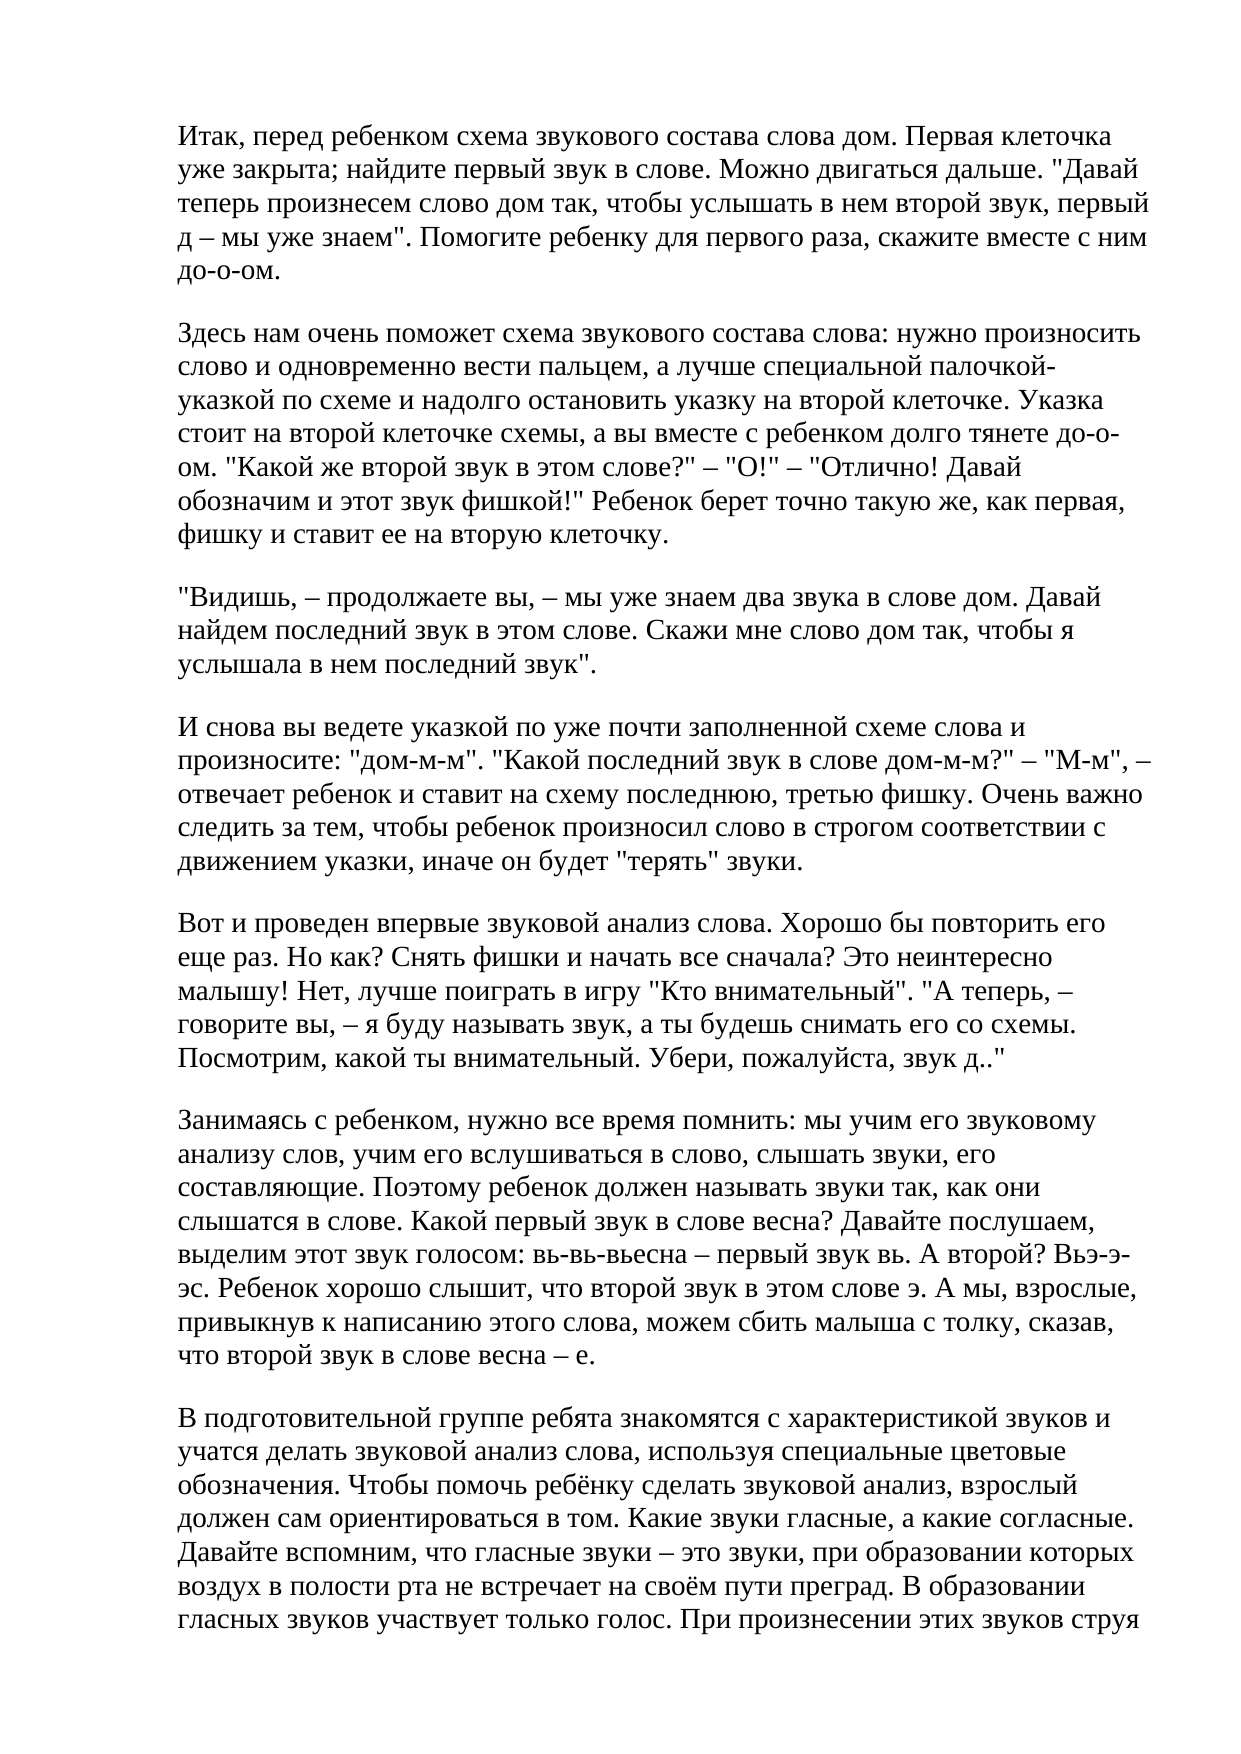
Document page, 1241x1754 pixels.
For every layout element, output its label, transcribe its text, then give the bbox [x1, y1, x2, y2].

text И снова вы ведете указкой по уже почти заполненной схеме слова и произносите: "дом-м-м". "Какой последний звук в слове дом-м-м?" – "М-м", – отвечает ребенок и ставит на схему последнюю, третью фишку. Очень важно следить за тем, чтобы ребенок произносил слово в строгом соответствии с движением указки, иначе он будет "терять" звуки. [177, 709, 1152, 876]
text Итак, перед ребенком схема звукового состава слова дом. Первая клеточка уже закрыта; найдите первый звук в слове. Можно двигаться дальше. "Давай теперь произнесем слово дом так, чтобы услышать в нем второй звук, первый д – мы уже знаем". Помогите ребенку для первого раза, скажите вместе с ним до-о-ом. [177, 118, 1152, 286]
text Вот и проведен впервые звуковой анализ слова. Хорошо бы повторить его еще раз. Но как? Снять фишки и начать все сначала? Это неинтересно малышу! Нет, лучше поиграть в игру "Кто внимательный". "А теперь, – говорите вы, – я буду называть звук, а ты будешь снимать его со схемы. Посмотрим, какой ты внимательный. Убери, пожалуйста, звук д.." [177, 906, 1152, 1073]
text Здесь нам очень поможет схема звукового состава слова: нужно произносить слово и одновременно вести пальцем, а лучше специальной палочкой-указкой по схеме и надолго остановить указку на второй клеточке. Указка стоит на второй клеточке схемы, а вы вместе с ребенком долго тянете до-о-ом. "Какой же второй звук в этом слове?" – "О!" – "Отлично! Давай обозначим и этот звук фишкой!" Ребенок берет точно такую же, как первая, фишку и ставит ее на вторую клеточку. [177, 315, 1152, 550]
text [177, 1400, 1152, 1635]
text "Видишь, – продолжаете вы, – мы уже знаем два звука в слове дом. Давай найдем последний звук в этом слове. Скажи мне слово дом так, чтобы я услышала в нем последний звук". [177, 579, 1152, 679]
text Занимаясь с ребенком, нужно все время помнить: мы учим его звуковому анализу слов, учим его вслушиваться в слово, слышать звуки, его составляющие. Поэтому ребенок должен называть звуки так, как они слышатся в слове. Какой первый звук в слове весна? Давайте послушаем, выделим этот звук голосом: вь-вь-вьесна – первый звук вь. А второй? Вьэ-э-эс. Ребенок хорошо слышит, что второй звук в этом слове э. А мы, взрослые, привыкнув к написанию этого слова, можем сбить малыша с толку, сказав, что второй звук в слове весна – е. [177, 1102, 1152, 1371]
